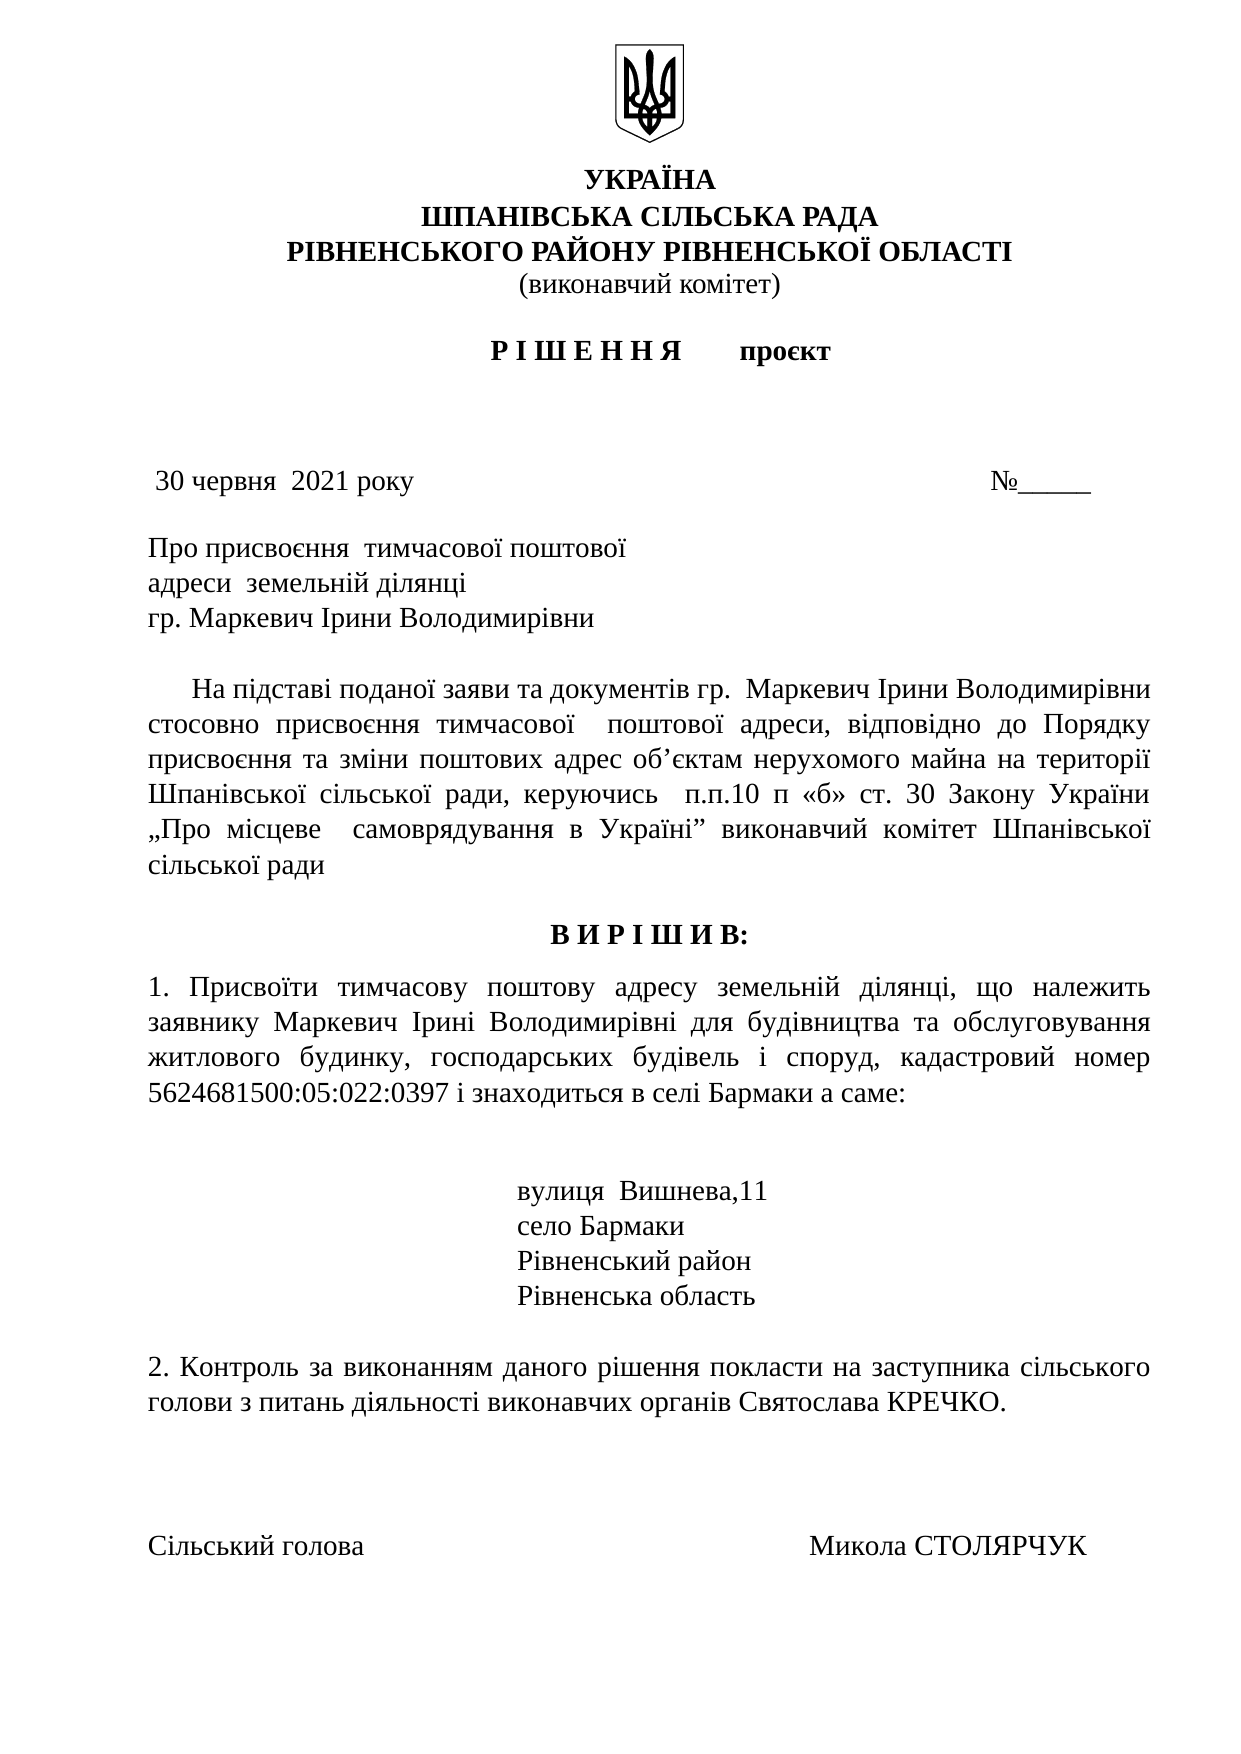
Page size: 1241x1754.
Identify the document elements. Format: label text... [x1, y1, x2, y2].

text Сільський голова Микола СТОЛЯРЧУК [148, 1528, 1152, 1561]
text Рівненський район [148, 1243, 1152, 1277]
text 1. Присвоїти тимчасову поштову адресу земельній ділянці, що належить заявнику Маркевич Ірині Володимирівні для будівництва та обслуговування житлового будинку, господарських будівель і споруд, кадастровий номер 5624681500:05:022:0397 і знаходиться в селі Бармаки а саме: [148, 969, 1152, 1108]
text В И Р І Ш И В: [148, 917, 1152, 951]
text Україна [148, 162, 1152, 196]
text На підставі поданої заяви та документів гр. Маркевич Ірини Володимирівни стосовно присвоєння тимчасової поштової адреси, відповідно до Порядку присвоєння та зміни поштових адрес об’єктам нерухомого майна на території Шпанівської сільської ради, керуючись п.п.10 п «б» ст. 30 Закону України „Про місцеве самоврядування в Україні” виконавчий комітет Шпанівської сільської ради [148, 671, 1152, 880]
text (виконавчий комітет) [148, 266, 1152, 300]
text Про присвоєння тимчасової поштової [148, 530, 1152, 563]
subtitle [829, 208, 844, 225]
text вулиця Вишнева,11 [148, 1173, 1152, 1206]
text РІВНЕНСЬКОГО РАЙОНУ РІВНЕНСЬКОЇ ОБЛАСТІ [148, 243, 1152, 266]
subtitle ШПАНІВСЬКА сільська рада [148, 208, 838, 231]
text 30 червня 2021 року №_____ [148, 463, 1152, 496]
text адреси земельній ділянці [148, 565, 1152, 599]
text село Бармаки [148, 1208, 1152, 1241]
subtitle ШПАНІВСЬКА сільська рада [856, 208, 1152, 231]
text Рівненська область [148, 1278, 1152, 1312]
text Р І Ш Е Н Н Я проєкт [148, 333, 1152, 367]
text 2. Контроль за виконанням даного рішення покласти на заступника сільського голови з питань діяльності виконавчих органів Святослава КРЕЧКО. [148, 1349, 1152, 1417]
text гр. Маркевич Ірини Володимирівни [148, 600, 1152, 634]
